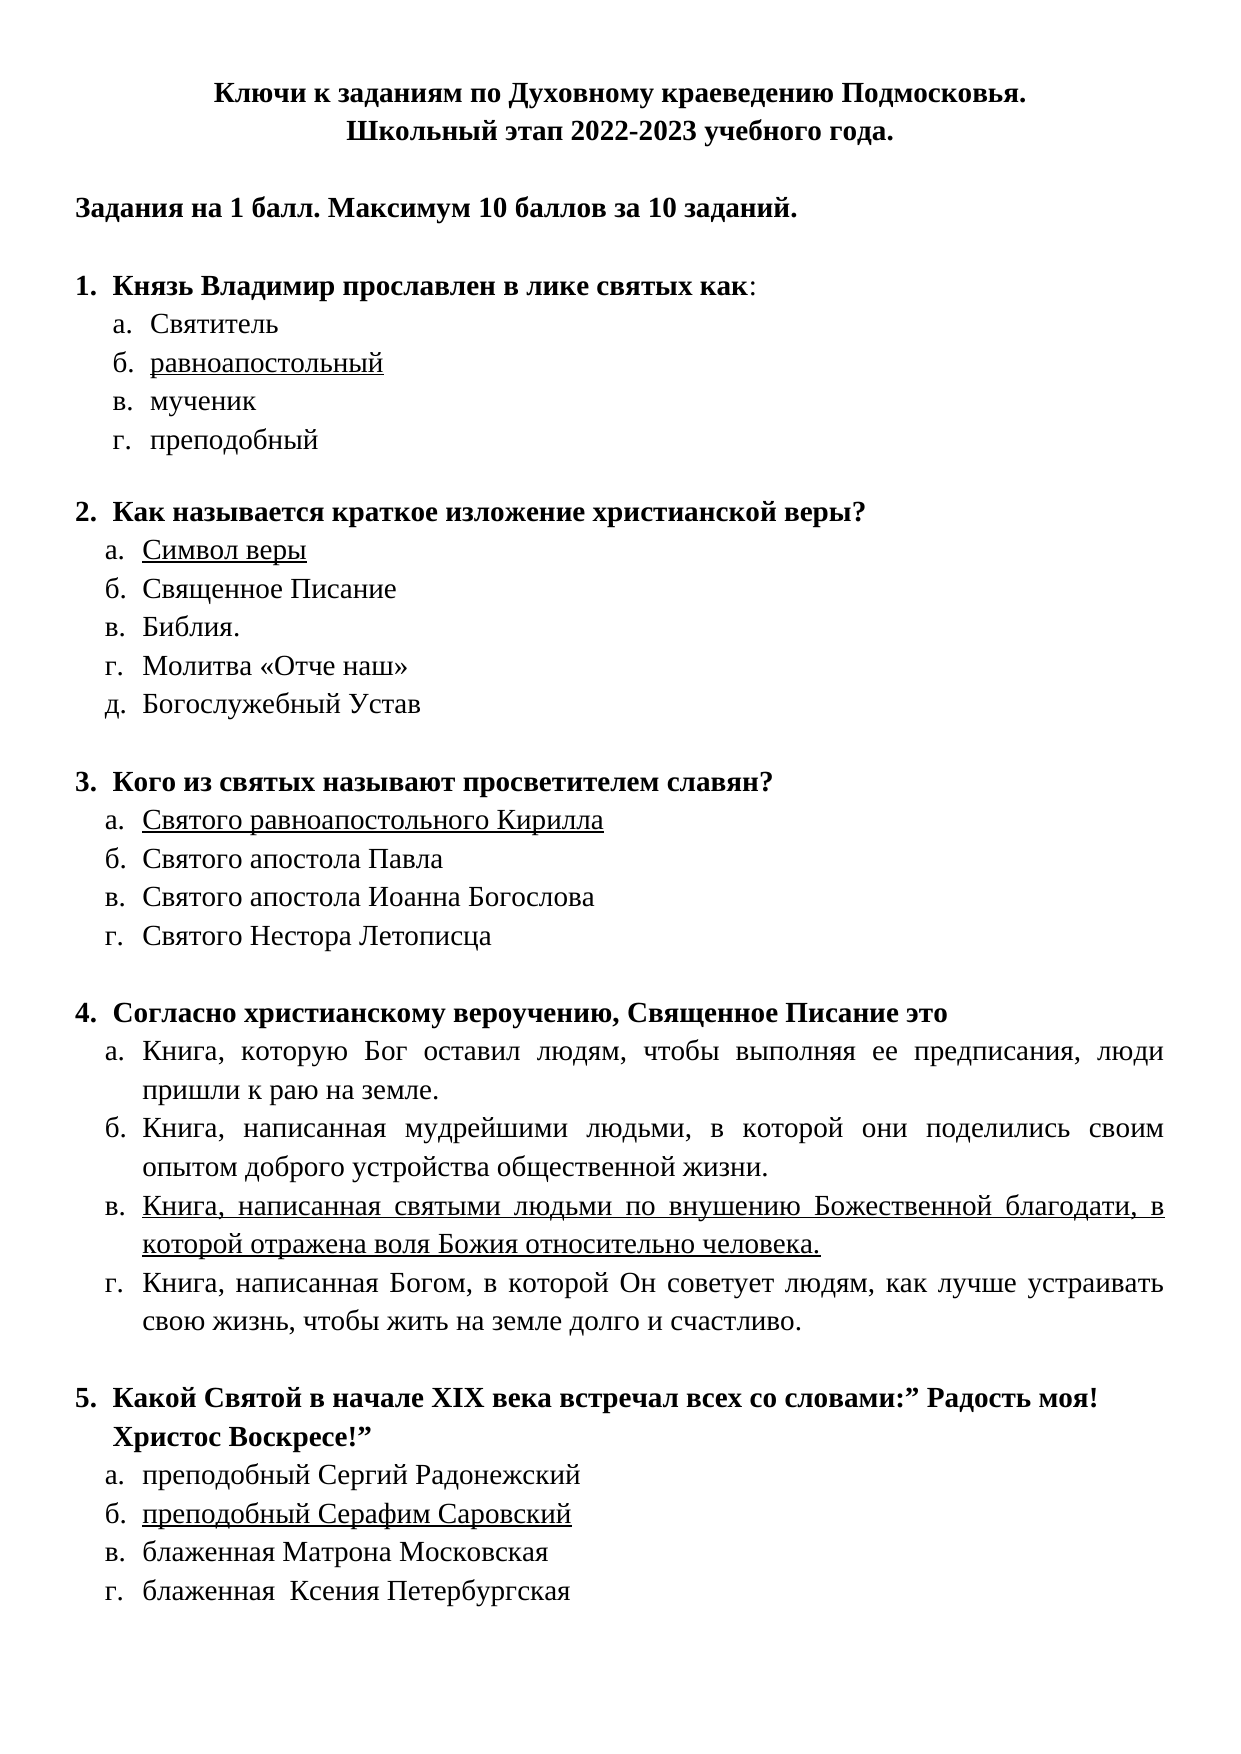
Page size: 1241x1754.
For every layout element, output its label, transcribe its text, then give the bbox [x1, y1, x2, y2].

list Богослужебный Устав [104, 687, 1165, 720]
list мученик [112, 383, 1165, 417]
list Согласно христианскому вероучению, Священное Писание это [75, 995, 1165, 1028]
list преподобный [112, 422, 1165, 455]
list Как называется краткое изложение христианской веры? [75, 494, 1165, 527]
list Книга, написанная мудрейшими людьми, в которой они поделились своим опытом доброго устройства общественной жизни. [104, 1111, 1165, 1183]
list Святитель [112, 306, 1165, 340]
list Святого апостола Павла [104, 841, 1165, 874]
list блаженная Матрона Московская [104, 1534, 1165, 1568]
list Князь Владимир прославлен в лике святых как: [75, 268, 1165, 301]
list Священное Писание [104, 571, 1165, 604]
list Святого апостола Иоанна Богослова [104, 879, 1165, 913]
text Ключи к заданиям по Духовному краеведению Подмосковья. [75, 75, 1165, 108]
text Задания на 1 балл. Максимум 10 баллов за 10 заданий. [75, 191, 1165, 224]
list блаженная Ксения Петербургская [104, 1573, 1165, 1607]
list равноапостольный [112, 345, 1165, 378]
list Библия. [104, 609, 1165, 643]
list Какой Святой в начале XIX века встречал всех со словами:” Радость моя! Христос Воскресе!” [75, 1380, 1165, 1452]
list Книга, написанная Богом, в которой Он советует людям, как лучше устраивать свою жизнь, чтобы жить на земле долго и счастливо. [104, 1265, 1165, 1337]
list преподобный Серафим Саровский [104, 1496, 1165, 1529]
text Школьный этап 2022-2023 учебного года. [75, 113, 1165, 147]
list Святого равноапостольного Кирилла [104, 802, 1165, 836]
list Книга, которую Бог оставил людям, чтобы выполняя ее предписания, люди пришли к раю на земле. [104, 1033, 1165, 1106]
list Книга, написанная святыми людьми по внушению Божественной благодати, в которой отражена воля Божия относительно человека. [104, 1188, 1165, 1260]
list Молитва «Отче наш» [104, 648, 1165, 682]
list Святого Нестора Летописца [104, 918, 1165, 951]
list Кого из святых называют просветителем славян? [75, 764, 1165, 797]
list преподобный Сергий Радонежский [104, 1457, 1165, 1491]
list Символ веры [104, 532, 1165, 566]
